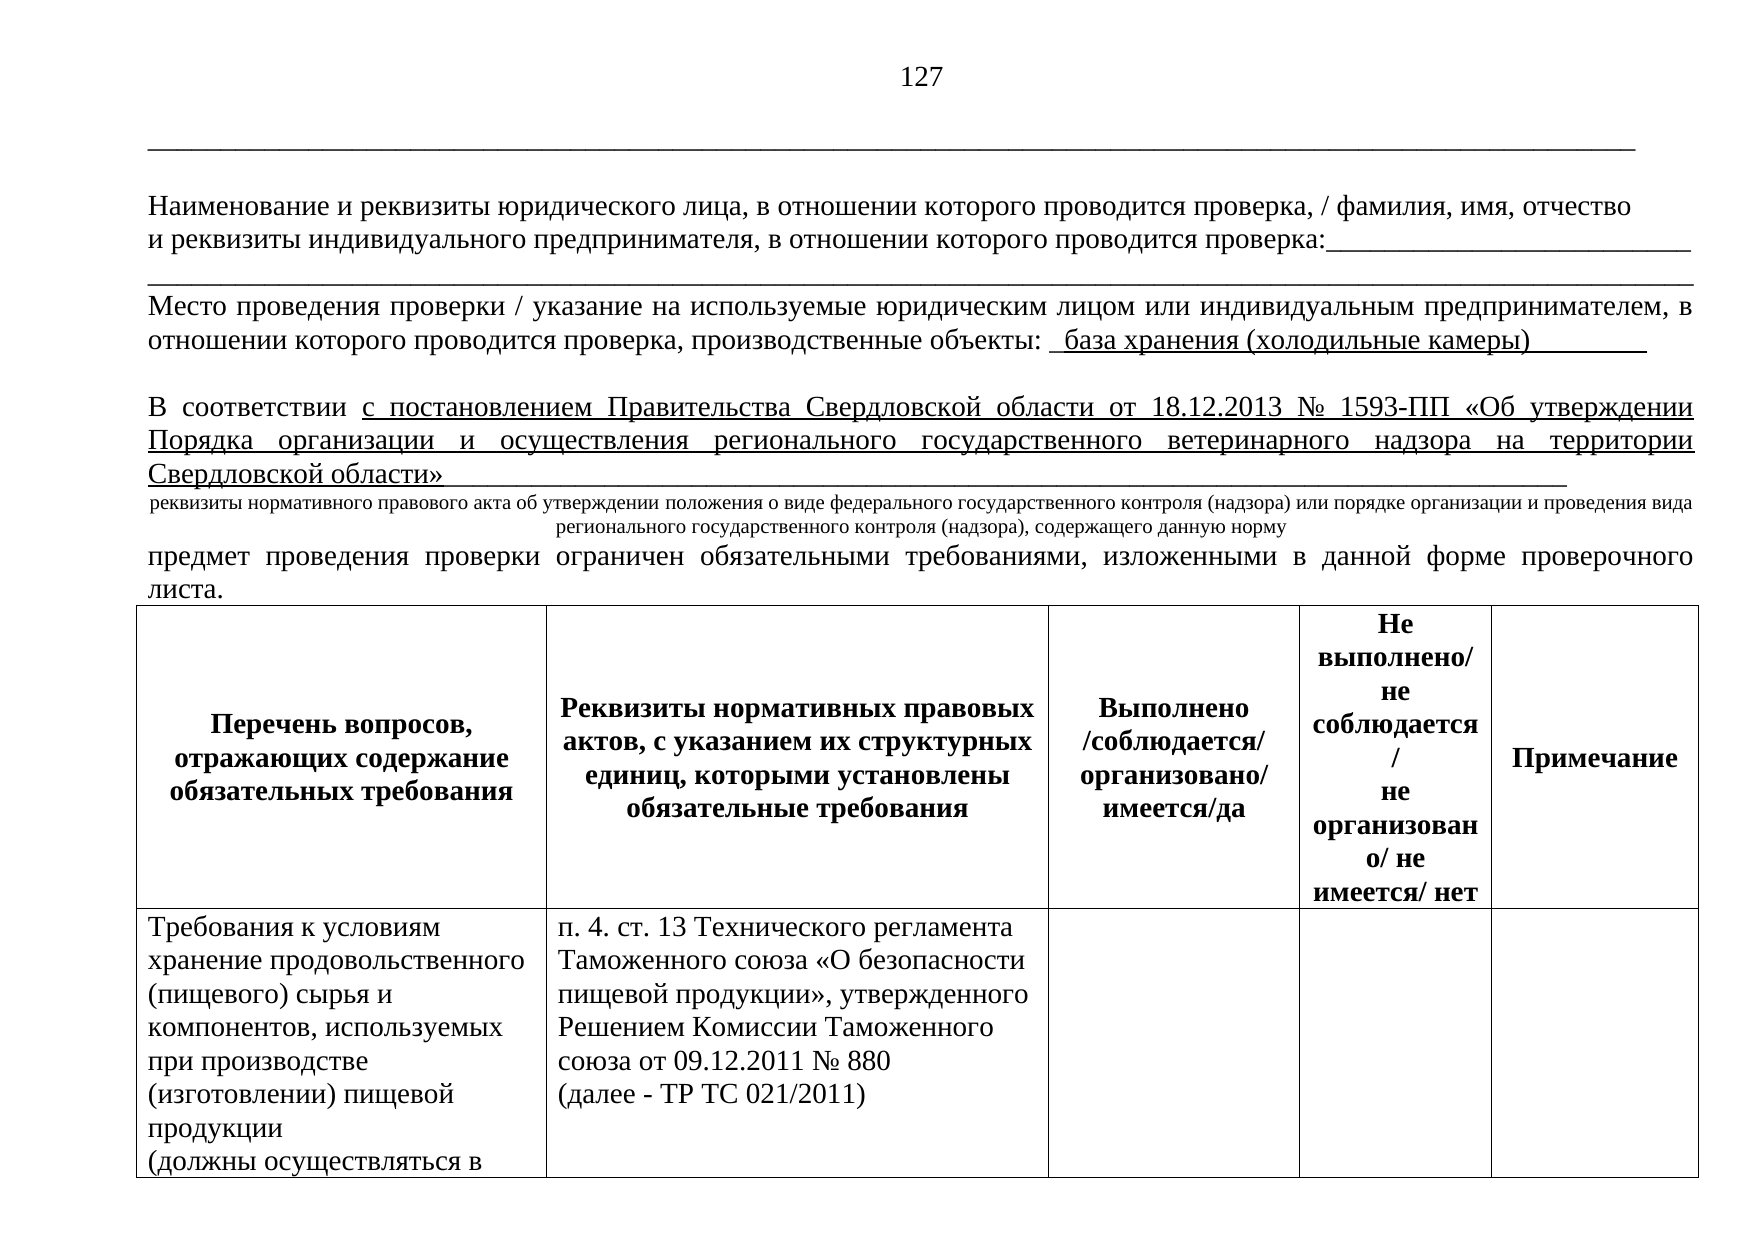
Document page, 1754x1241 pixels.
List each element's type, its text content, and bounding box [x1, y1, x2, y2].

text Наименование и реквизиты юридического лица, в отношении которого проводится проверка, / фамилия, имя, отчество и реквизиты индивидуального предпринимателя, в отношении которого проводится проверка:_________________________ [148, 188, 1695, 255]
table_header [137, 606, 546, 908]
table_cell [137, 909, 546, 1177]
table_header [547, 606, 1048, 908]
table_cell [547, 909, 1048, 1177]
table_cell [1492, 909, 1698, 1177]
text Место проведения проверки / указание на используемые юридическим лицом или индивидуальным предпринимателем, в отношении которого проводится проверка, производственные объекты: _база хранения (холодильные камеры)________ [148, 288, 1695, 355]
text __________________________________________________________________________________________________________ [148, 255, 1695, 288]
text предмет проведения проверки ограничен обязательными требованиями, изложенными в данной форме проверочного листа. [148, 538, 1695, 605]
text ______________________________________________________________________________________________________ [148, 121, 1695, 154]
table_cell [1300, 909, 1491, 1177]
text В соответствии с постановлением Правительства Свердловской области от 18.12.2013 № 1593-ПП «Об утверждении Порядка организации и осуществления регионального государственного ветеринарного надзора на территории Свердловской области»_____________________________________________________________________________ [148, 389, 1695, 451]
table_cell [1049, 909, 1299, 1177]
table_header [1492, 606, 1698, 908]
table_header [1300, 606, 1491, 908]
text реквизиты нормативного правового акта об утверждении положения о виде федерального государственного контроля (надзора) или порядке организации и проведения вида регионального государственного контроля (надзора), содержащего данную норму [148, 489, 1695, 538]
text В соответствии с постановлением Правительства Свердловской области от 18.12.2013 № 1593-ПП «Об утверждении Порядка организации и осуществления регионального государственного ветеринарного надзора на территории Свердловской области»_____________________________________________________________________________ [148, 453, 1695, 489]
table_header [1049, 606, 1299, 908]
